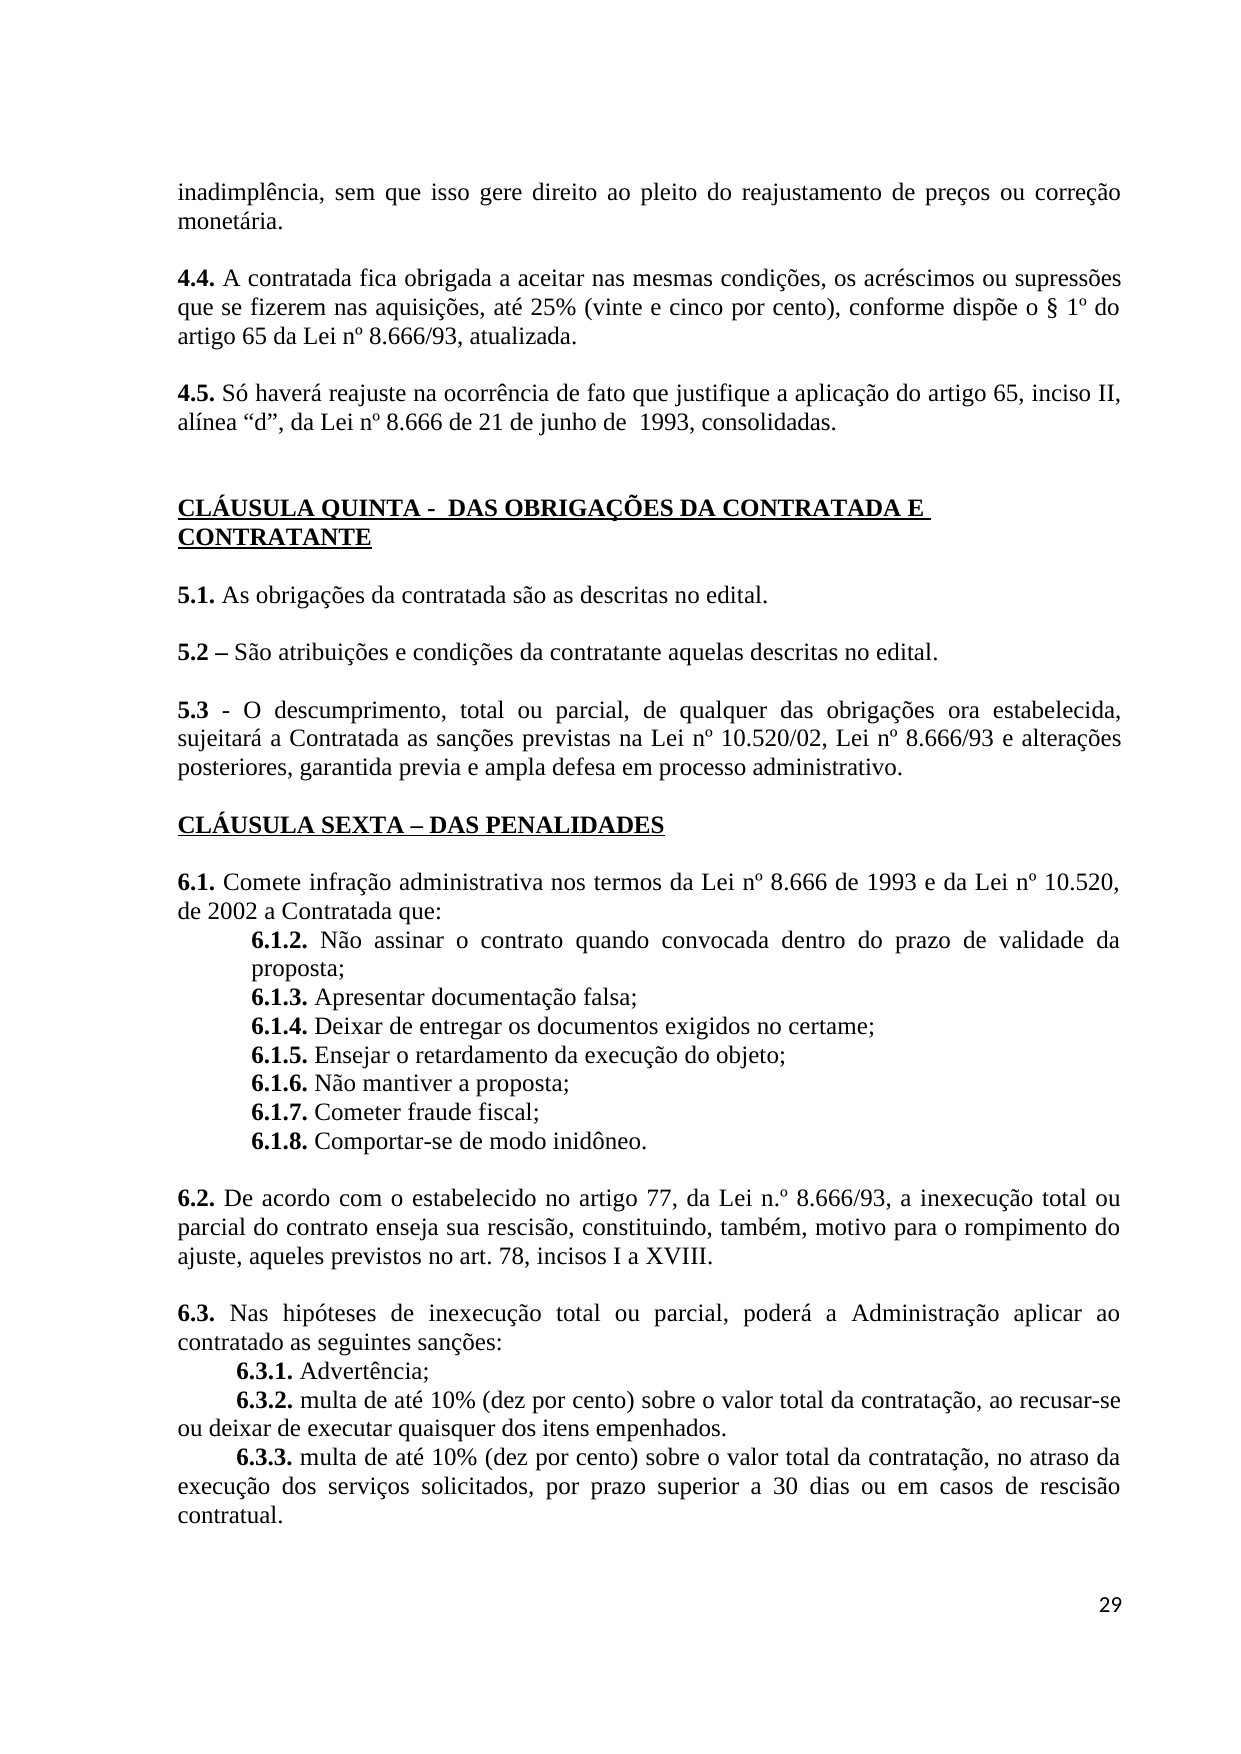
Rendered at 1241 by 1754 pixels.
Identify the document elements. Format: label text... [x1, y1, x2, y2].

text CLÁUSULA QUINTA - DAS OBRIGAÇÕES DA CONTRATADA E CONTRATANTE [177, 493, 1122, 551]
text 6.2. De acordo com o estabelecido no artigo 77, da Lei n.º 8.666/93, a inexecução total ou parcial do contrato enseja sua rescisão, constituindo, também, motivo para o rompimento do ajuste, aqueles previstos no art. 78, incisos I a XVIII. [177, 1183, 1122, 1270]
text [177, 177, 1122, 235]
text 6.1.2. Não assinar o contrato quando convocada dentro do prazo de validade da proposta; [251, 925, 1122, 982]
text 5.2 – São atribuições e condições da contratante aquelas descritas no edital. [177, 637, 1115, 666]
text 6.3.3. multa de até 10% (dez por cento) sobre o valor total da contratação, no atraso da execução dos serviços solicitados, por prazo superior a 30 dias ou em casos de rescisão contratual. [177, 1442, 1122, 1528]
text CLÁUSULA SEXTA – DAS PENALIDADES [177, 810, 1122, 838]
text 6.1.8. Comportar-se de modo inidôneo. [251, 1126, 1122, 1155]
text 6.3.2. multa de até 10% (dez por cento) sobre o valor total da contratação, ao recusar-se ou deixar de executar quaisquer dos itens empenhados. [177, 1385, 1122, 1442]
text 6.3. Nas hipóteses de inexecução total ou parcial, poderá a Administração aplicar ao contratado as seguintes sanções: [177, 1298, 1122, 1356]
text 6.1.7. Cometer fraude fiscal; [251, 1097, 1122, 1126]
text 6.1. Comete infração administrativa nos termos da Lei nº 8.666 de 1993 e da Lei nº 10.520, de 2002 a Contratada que: [177, 867, 1122, 925]
text 6.1.5. Ensejar o retardamento da execução do objeto; [251, 1040, 1122, 1068]
text 5.1. As obrigações da contratada são as descritas no edital. [177, 580, 1115, 608]
text 6.1.4. Deixar de entregar os documentos exigidos no certame; [251, 1011, 1122, 1040]
text 4.5. Só haverá reajuste na ocorrência de fato que justifique a aplicação do artigo 65, inciso II, alínea “d”, da Lei nº 8.666 de 21 de junho de 1993, consolidadas. [177, 378, 1122, 436]
text 6.1.6. Não mantiver a proposta; [251, 1068, 1122, 1097]
text 6.1.3. Apresentar documentação falsa; [251, 982, 1122, 1011]
text 6.3.1. Advertência; [236, 1356, 1122, 1385]
text 5.3 - O descumprimento, total ou parcial, de qualquer das obrigações ora estabelecida, sujeitará a Contratada as sanções previstas na Lei nº 10.520/02, Lei nº 8.666/93 e alterações posteriores, garantida previa e ampla defesa em processo administrativo. [177, 695, 1122, 781]
text 4.4. A contratada fica obrigada a aceitar nas mesmas condições, os acréscimos ou supressões que se fizerem nas aquisições, até 25% (vinte e cinco por cento), conforme dispõe o § 1º do artigo 65 da Lei nº 8.666/93, atualizada. [177, 263, 1122, 350]
